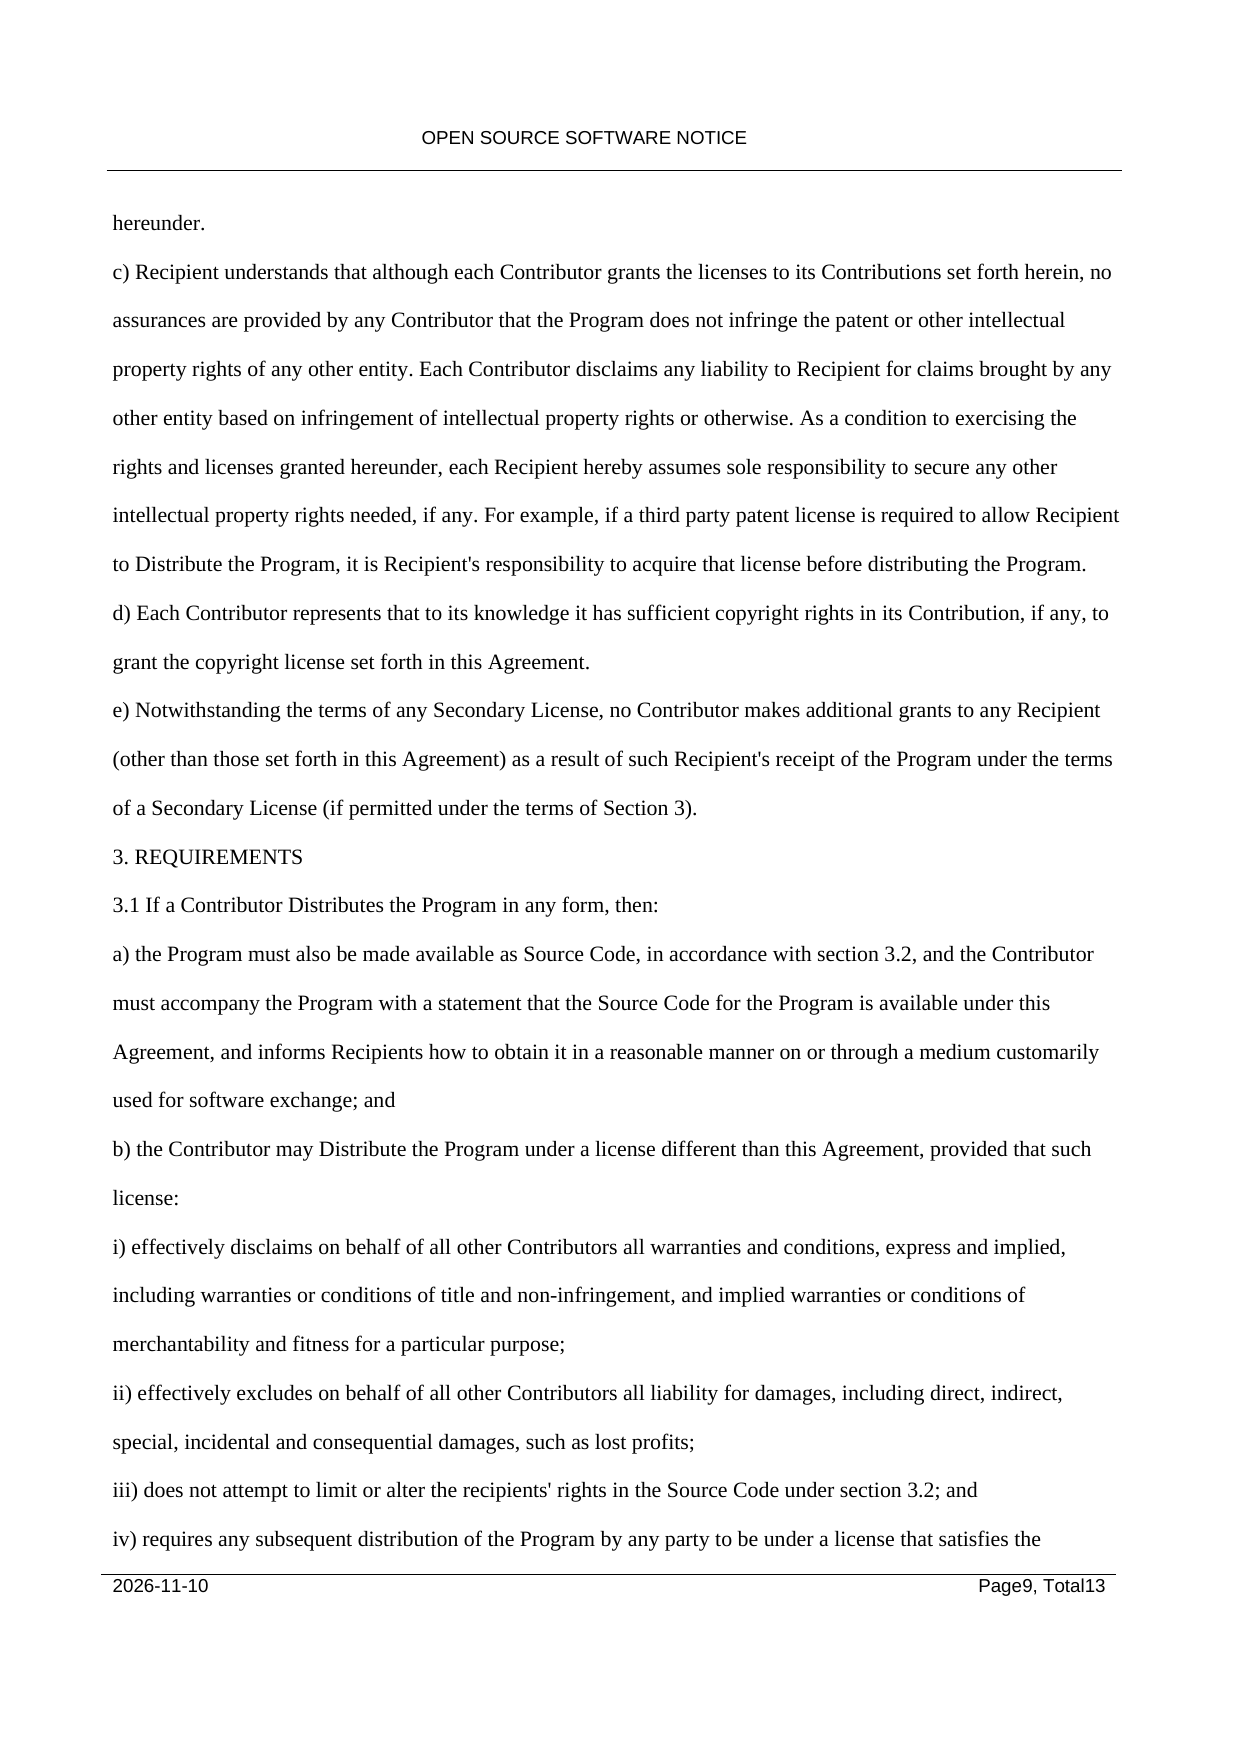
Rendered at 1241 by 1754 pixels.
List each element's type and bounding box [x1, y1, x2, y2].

text [112, 206, 1128, 1555]
